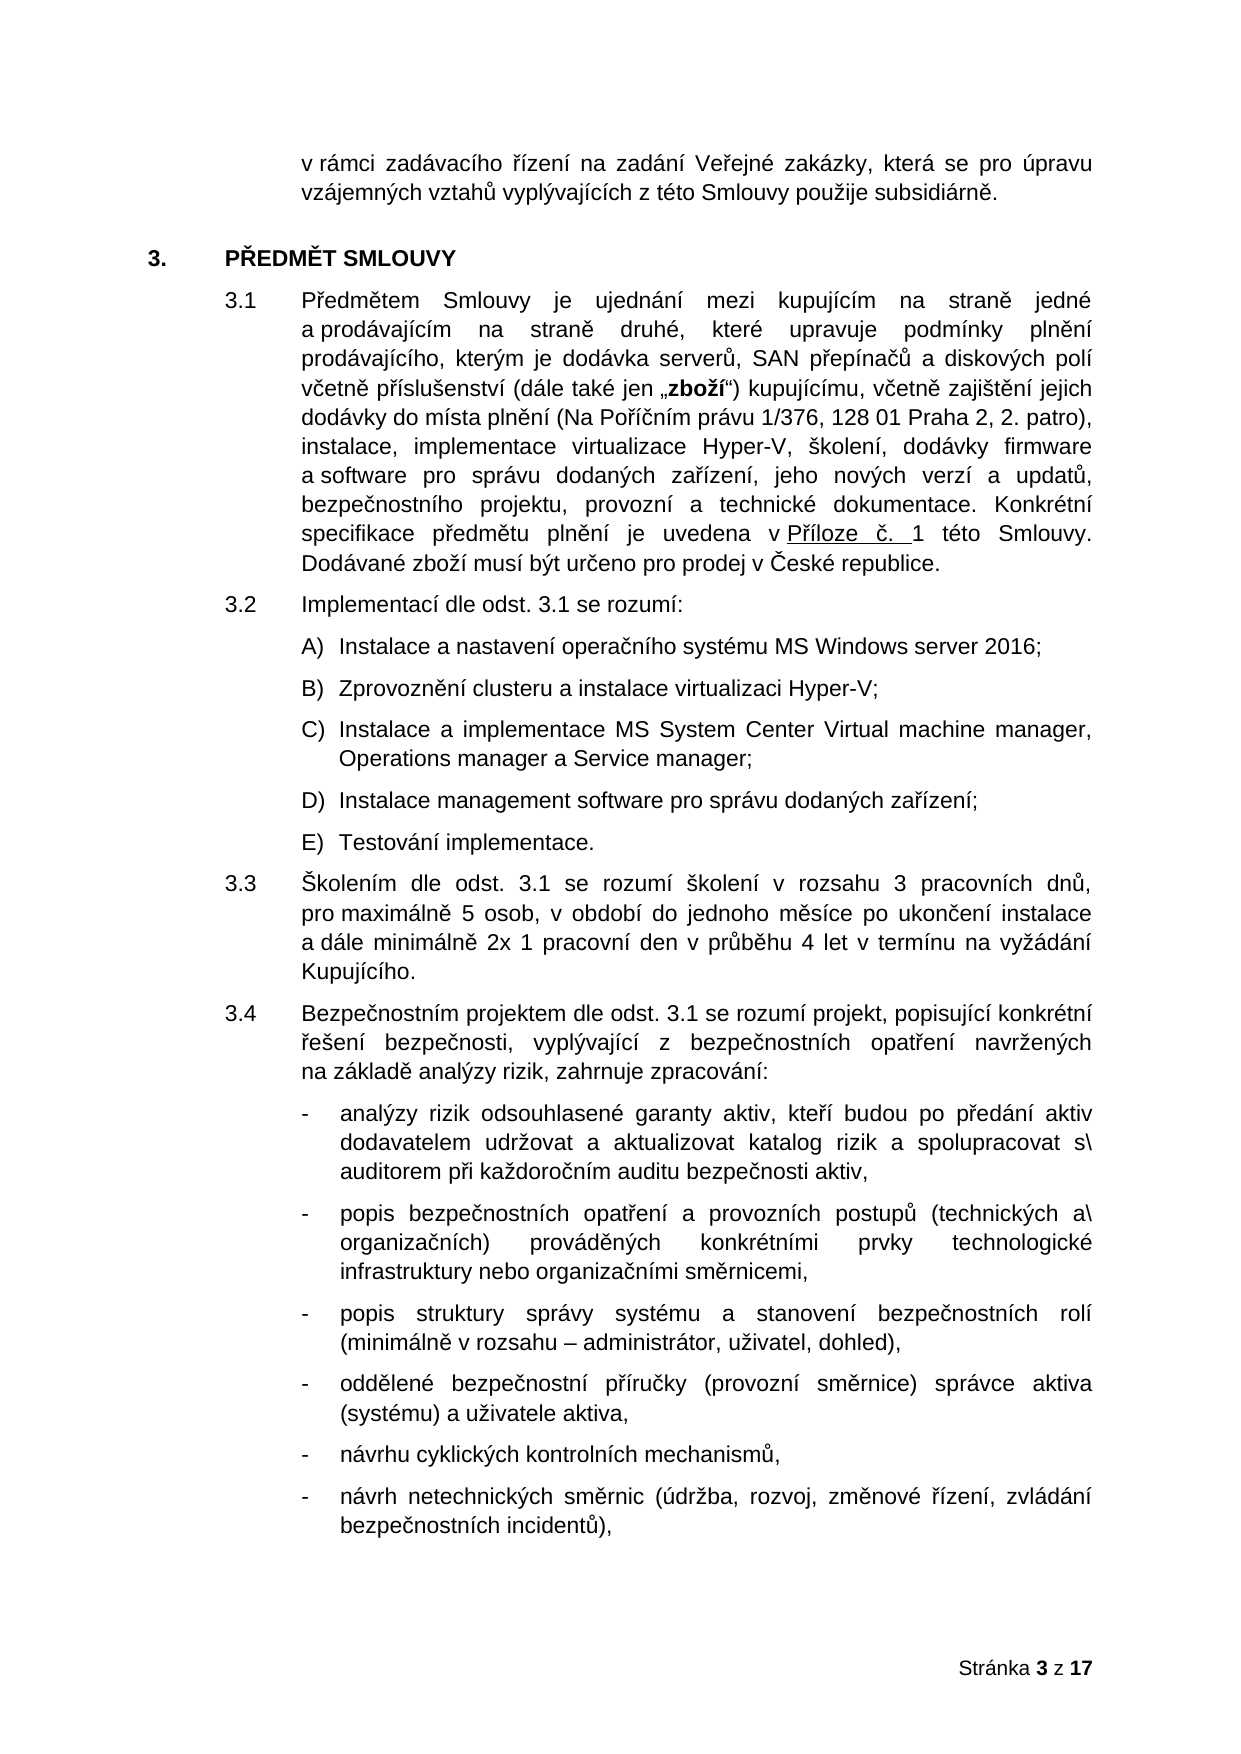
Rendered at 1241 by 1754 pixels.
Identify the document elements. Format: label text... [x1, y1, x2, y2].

text Bezpečnostním projektem dle odst. 3.1 se rozumí projekt, popisující konkrétní řešení bezpečnosti, vyplývající z bezpečnostních opatření navržených na základě analýzy rizik, zahrnuje zpracování: [224, 998, 1092, 1085]
text Předmětem Smlouvy je ujednání mezi kupujícím na straně jedné a prodávajícím na straně druhé, které upravuje podmínky plnění prodávajícího, kterým je dodávka serverů, SAN přepínačů a diskových polí včetně příslušenství (dále také jen „zboží“) kupujícímu, včetně zajištění jejich dodávky do místa plnění (Na Poříčním právu 1/376, 128 01 Praha 2, 2. patro), instalace, implementace virtualizace Hyper-V, školení, dodávky firmware a software pro správu dodaných zařízení, jeho nových verzí a updatů, bezpečnostního projektu, provozní a technické dokumentace. Konkrétní specifikace předmětu plnění je uvedena v Příloze č. 1 této Smlouvy. Dodávané zboží musí být určeno pro prodej v České republice. [224, 285, 1092, 577]
text Implementací dle odst. 3.1 se rozumí: [224, 589, 1092, 618]
list - návrhu cyklických kontrolních mechanismů, [301, 1439, 1092, 1468]
list Instalace management software pro správu dodaných zařízení; [301, 785, 1092, 814]
text PŘEDMĚT SMLOUVY [148, 243, 1092, 273]
list Testování implementace. [301, 827, 1092, 856]
text Školením dle odst. 3.1 se rozumí školení v rozsahu 3 pracovních dnů, pro maximálně 5 osob, v období do jednoho měsíce po ukončení instalace a dále minimálně 2x 1 pracovní den v průběhu 4 let v termínu na vyžádání Kupujícího. [224, 868, 1092, 985]
list - popis struktury správy systému a stanovení bezpečnostních rolí (minimálně v rozsahu – administrátor, uživatel, dohled), [301, 1298, 1092, 1356]
list Instalace a implementace MS System Center Virtual machine manager, Operations manager a Service manager; [301, 714, 1092, 773]
list - analýzy rizik odsouhlasené garanty aktiv, kteří budou po předání aktiv dodavatelem udržovat a aktualizovat katalog rizik a spolupracovat s\auditorem při každoročním auditu bezpečnosti aktiv, [301, 1098, 1092, 1185]
list - oddělené bezpečnostní příručky (provozní směrnice) správce aktiva (systému) a uživatele aktiva, [301, 1368, 1092, 1427]
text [224, 148, 1092, 206]
list Instalace a nastavení operačního systému MS Windows server 2016; [301, 631, 1092, 660]
list - popis bezpečnostních opatření a provozních postupů (technických a\organizačních) prováděných konkrétními prvky technologické infrastruktury nebo organizačními směrnicemi, [301, 1198, 1092, 1285]
list - návrh netechnických směrnic (údržba, rozvoj, změnové řízení, zvládání bezpečnostních incidentů), [301, 1481, 1092, 1539]
list Zprovoznění clusteru a instalace virtualizaci Hyper-V; [301, 673, 1092, 702]
